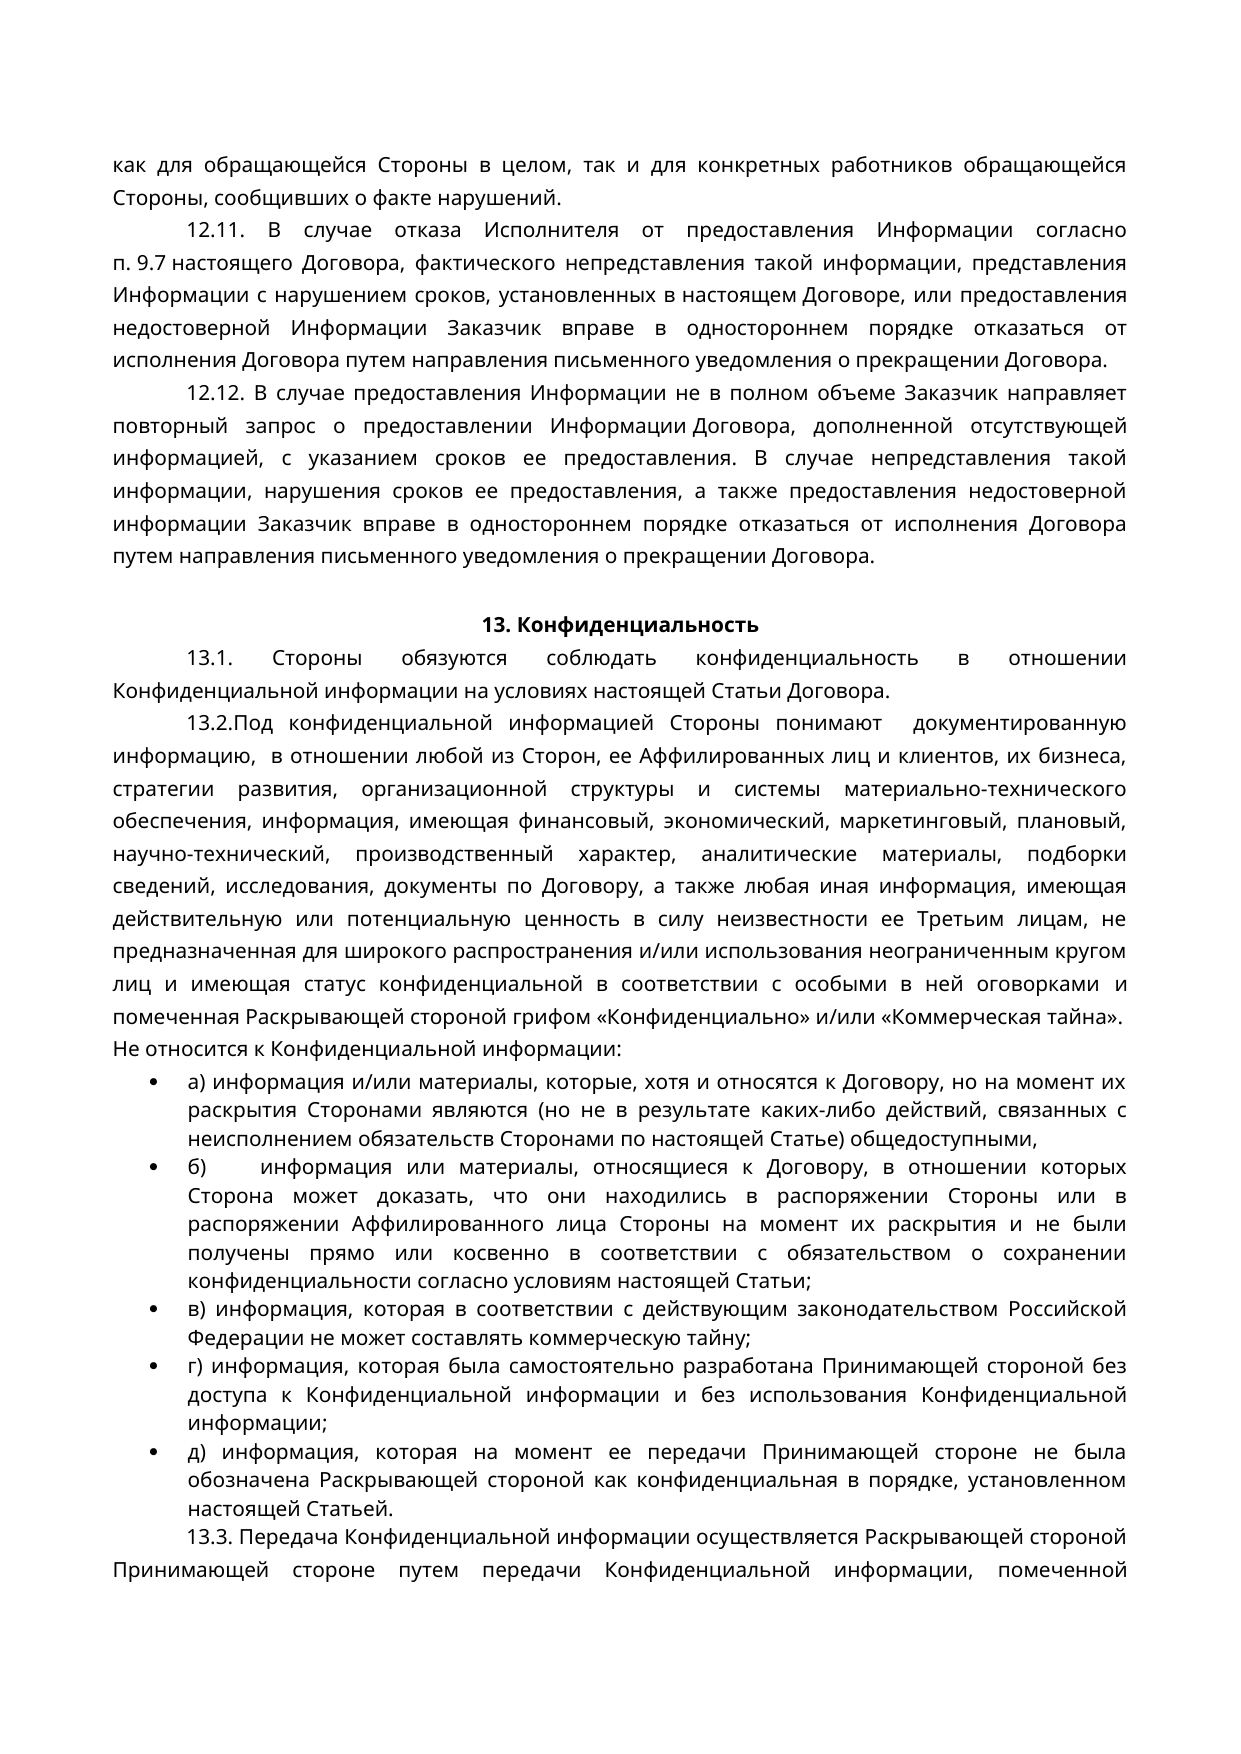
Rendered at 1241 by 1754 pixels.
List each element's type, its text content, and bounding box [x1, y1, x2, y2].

text Не относится к Конфиденциальной информации: [112, 1034, 1128, 1063]
subtitle 13. Конфиденциальность [112, 611, 1128, 639]
list в) информация, которая в соответствии с действующим законодательством Российской Федерации не может составлять коммерческую тайну; [150, 1294, 1128, 1351]
list д) информация, которая на момент ее передачи Принимающей стороне не была обозначена Раскрывающей стороной как конфиденциальная в порядке, установленном настоящей Статьей. [150, 1437, 1128, 1522]
list а) информация и/или материалы, которые, хотя и относятся к Договору, но на момент их раскрытия Сторонами являются (но не в результате каких-либо действий, связанных с неисполнением обязательств Сторонами по настоящей Статье) общедоступными, [150, 1067, 1128, 1152]
list б) информация или материалы, относящиеся к Договору, в отношении которых Сторона может доказать, что они находились в распоряжении Стороны или в распоряжении Аффилированного лица Стороны на момент их раскрытия и не были получены прямо или косвенно в соответствии с обязательством о сохранении конфиденциальности согласно условиям настоящей Статьи; [150, 1152, 1128, 1294]
text 13.2.Под конфиденциальной информацией Стороны понимают документированную информацию, в отношении любой из Сторон, ее Аффилированных лиц и клиентов, их бизнеса, стратегии развития, организационной структуры и системы материально-технического обеспечения, информация, имеющая финансовый, экономический, маркетинговый, плановый, научно-технический, производственный характер, аналитические материалы, подборки сведений, исследования, документы по Договору, а также любая иная информация, имеющая действительную или потенциальную ценность в силу неизвестности ее Третьим лицам, не предназначенная для широкого распространения и/или использования неограниченным кругом лиц и имеющая статус конфиденциальной в соответствии с особыми в ней оговорками и помеченная Раскрывающей стороной грифом «Конфиденциально» и/или «Коммерческая тайна». [112, 708, 1128, 1030]
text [112, 150, 1128, 211]
text 13.1. Стороны обязуются соблюдать конфиденциальность в отношении Конфиденциальной информации на условиях настоящей Статьи Договора. [112, 643, 1128, 704]
list г) информация, которая была самостоятельно разработана Принимающей стороной без доступа к Конфиденциальной информации и без использования Конфиденциальной информации; [150, 1351, 1128, 1437]
text 12.12. В случае предоставления Информации не в полном объеме Заказчик направляет повторный запрос о предоставлении Информации Договора, дополненной отсутствующей информацией, с указанием сроков ее предоставления. В случае непредставления такой информации, нарушения сроков ее предоставления, а также предоставления недостоверной информации Заказчик вправе в одностороннем порядке отказаться от исполнения Договора путем направления письменного уведомления о прекращении Договора. [112, 378, 1128, 570]
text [112, 1522, 1128, 1583]
text 12.11. В случае отказа Исполнителя от предоставления Информации согласно п. 9.7 настоящего Договора, фактического непредставления такой информации, представления Информации с нарушением сроков, установленных в настоящем Договоре, или предоставления недостоверной Информации Заказчик вправе в одностороннем порядке отказаться от исполнения Договора путем направления письменного уведомления о прекращении Договора. [112, 215, 1128, 374]
